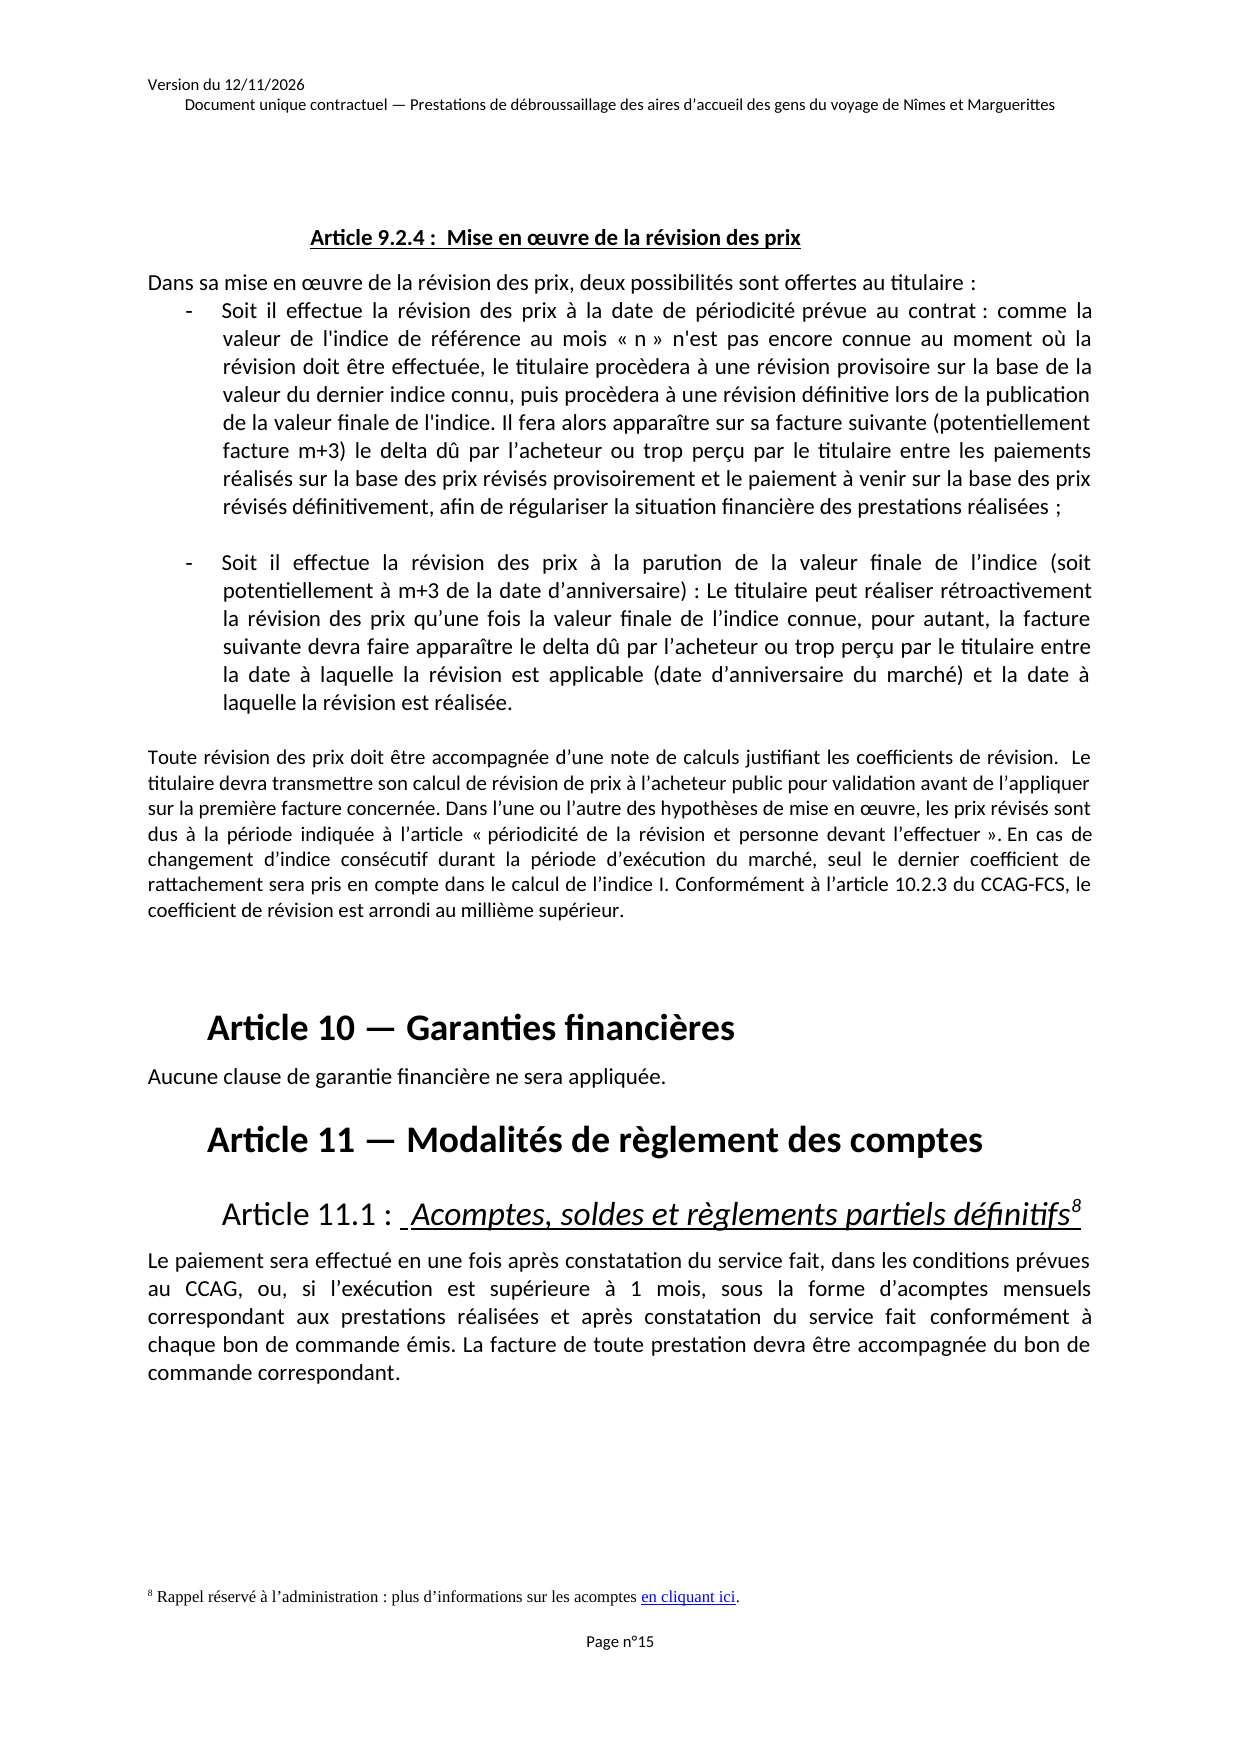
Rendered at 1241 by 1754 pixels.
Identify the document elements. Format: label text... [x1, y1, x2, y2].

text Aucune clause de garantie financière ne sera appliquée. [148, 1062, 1092, 1091]
list Soit il effectue la révision des prix à la parution de la valeur finale de l’indice (soit potentiellement à m+3 de la date d’anniversaire) : Le titulaire peut réaliser rétroactivement la révision des prix qu’une fois la valeur finale de l’indice connue, pour autant, la facture suivante devra faire apparaître le delta dû par l’acheteur ou trop perçu par le titulaire entre la date à laquelle la révision est applicable (date d’anniversaire du marché) et la date à laquelle la révision est réalisée. [185, 548, 1092, 717]
list Soit il effectue la révision des prix à la date de périodicité prévue au contrat : comme la valeur de l'indice de référence au mois « n » n'est pas encore connue au moment où la révision doit être effectuée, le titulaire procèdera à une révision provisoire sur la base de la valeur du dernier indice connu, puis procèdera à une révision définitive lors de la publication de la valeur finale de l'indice. Il fera alors apparaître sur sa facture suivante (potentiellement facture m+3) le delta dû par l’acheteur ou trop perçu par le titulaire entre les paiements réalisés sur la base des prix révisés provisoirement et le paiement à venir sur la base des prix révisés définitivement, afin de régulariser la situation financière des prestations réalisées ; [185, 296, 1092, 520]
text Dans sa mise en œuvre de la révision des prix, deux possibilités sont offertes au titulaire : [148, 268, 1092, 296]
subtitle Mise en œuvre de la révision des prix [310, 223, 1092, 252]
subtitle Modalités de règlement des comptes [207, 1116, 1092, 1161]
text Toute révision des prix doit être accompagnée d’une note de calculs justifiant les coefficients de révision. Le titulaire devra transmettre son calcul de révision de prix à l’acheteur public pour validation avant de l’appliquer sur la première facture concernée. Dans l’une ou l’autre des hypothèses de mise en œuvre, les prix révisés sont dus à la période indiquée à l’article « périodicité de la révision et personne devant l’effectuer ». En cas de changement d’indice consécutif durant la période d’exécution du marché, seul le dernier coefficient de rattachement sera pris en compte dans le calcul de l’indice I. Conformément à l’article 10.2.3 du CCAG-FCS, le coefficient de révision est arrondi au millième supérieur. [148, 744, 1092, 922]
text Le paiement sera effectué en une fois après constatation du service fait, dans les conditions prévues au CCAG, ou, si l’exécution est supérieure à 1 mois, sous la forme d’acomptes mensuels correspondant aux prestations réalisées et après constatation du service fait . [148, 1246, 1092, 1386]
subtitle Garanties financières [207, 1003, 1092, 1049]
subtitle Acomptes, soldes et règlements partiels définitifs [222, 1193, 1092, 1234]
